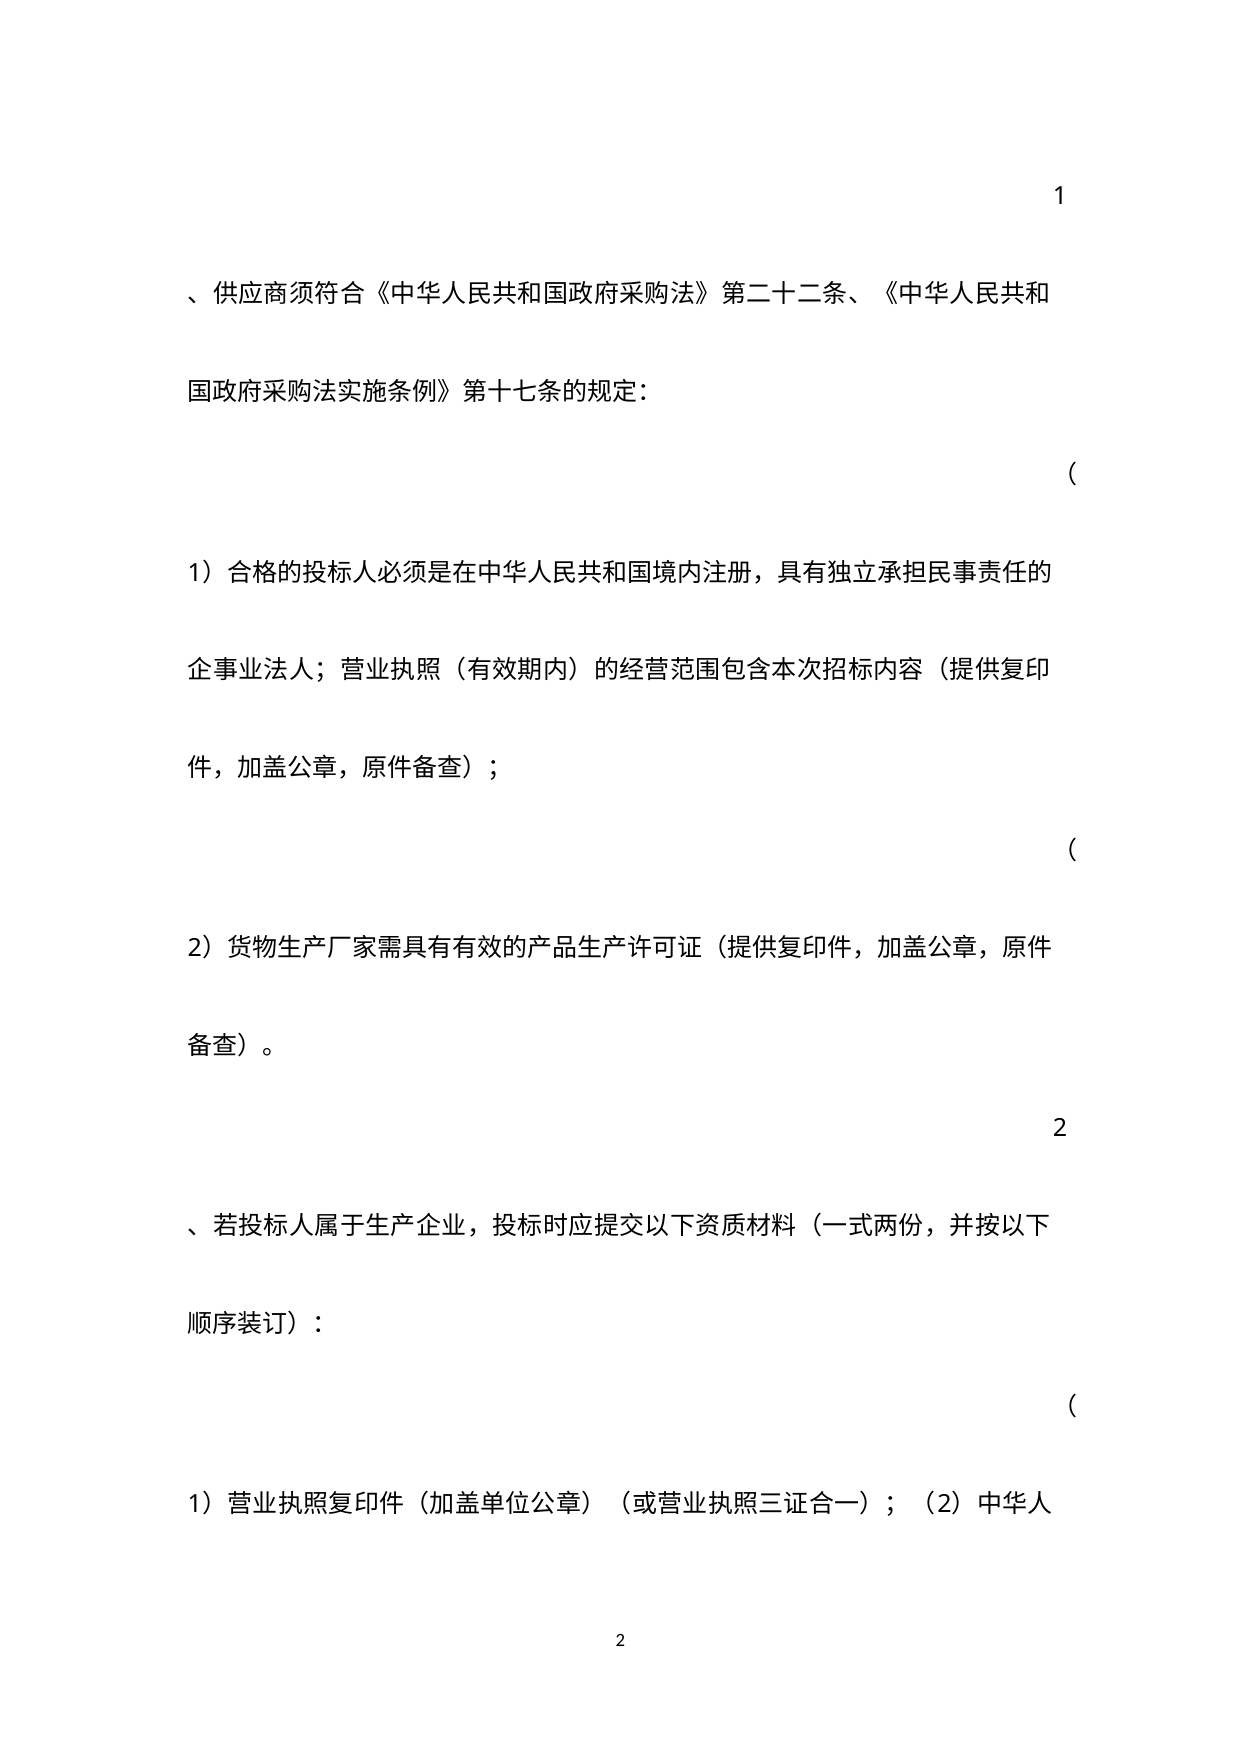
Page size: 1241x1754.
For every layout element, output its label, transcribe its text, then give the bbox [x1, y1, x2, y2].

text 1、供应商须符合《中华人民共和国政府采购法》第二十二条、《中华人民共和国政府采购法实施条例》第十七条的规定： [187, 162, 1053, 422]
text 2、若投标人属于生产企业，投标时应提交以下资质材料（一式两份，并按以下顺序装订）： [187, 1094, 1053, 1354]
text （2）货物生产厂家需具有有效的产品生产许可证（提供复印件，加盖公章，原件备查）。 [187, 816, 1053, 1076]
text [187, 1372, 1053, 1534]
text （1）合格的投标人必须是在中华人民共和国境内注册，具有独立承担民事责任的企事业法人；营业执照（有效期内）的经营范围包含本次招标内容（提供复印件，加盖公章，原件备查）； [187, 440, 1053, 798]
